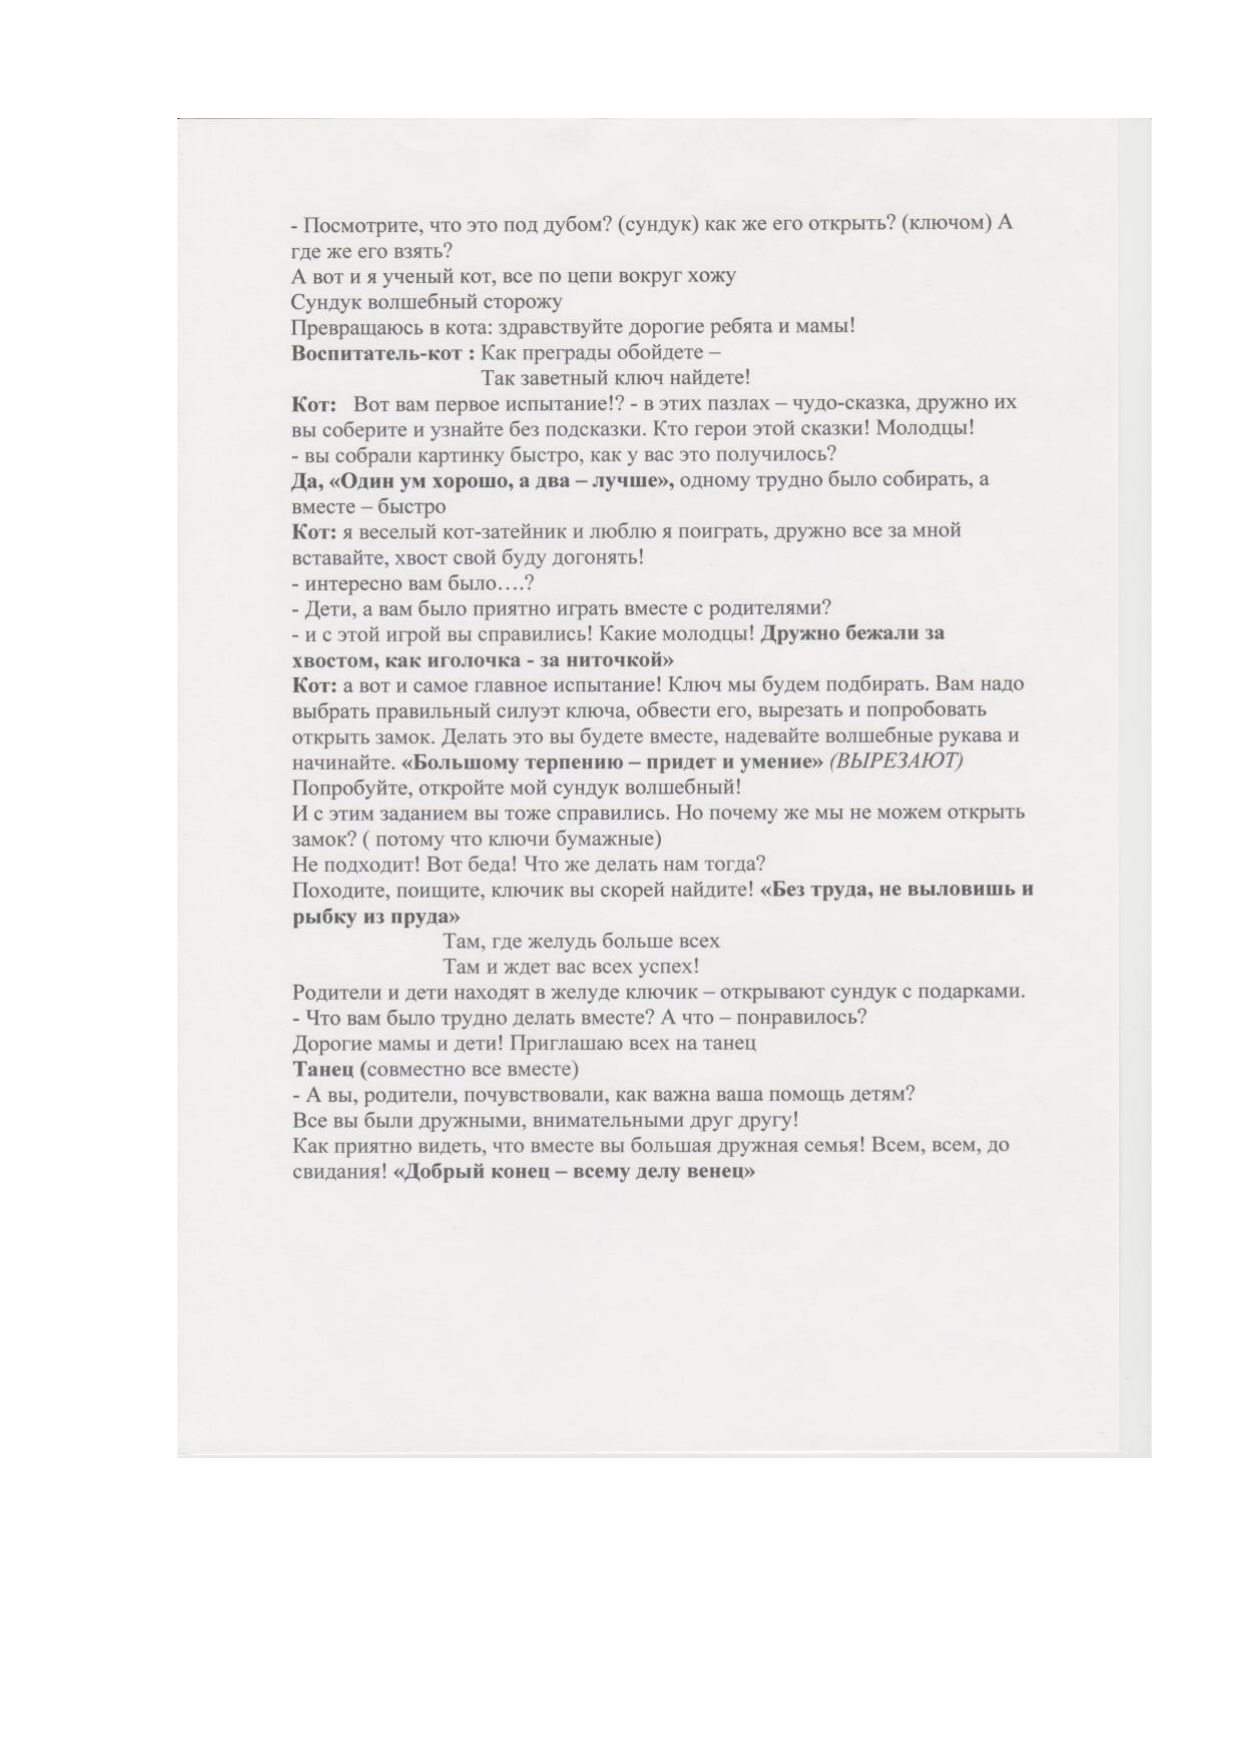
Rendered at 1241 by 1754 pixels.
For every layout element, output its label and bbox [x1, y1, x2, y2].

picture [177, 118, 1152, 1458]
